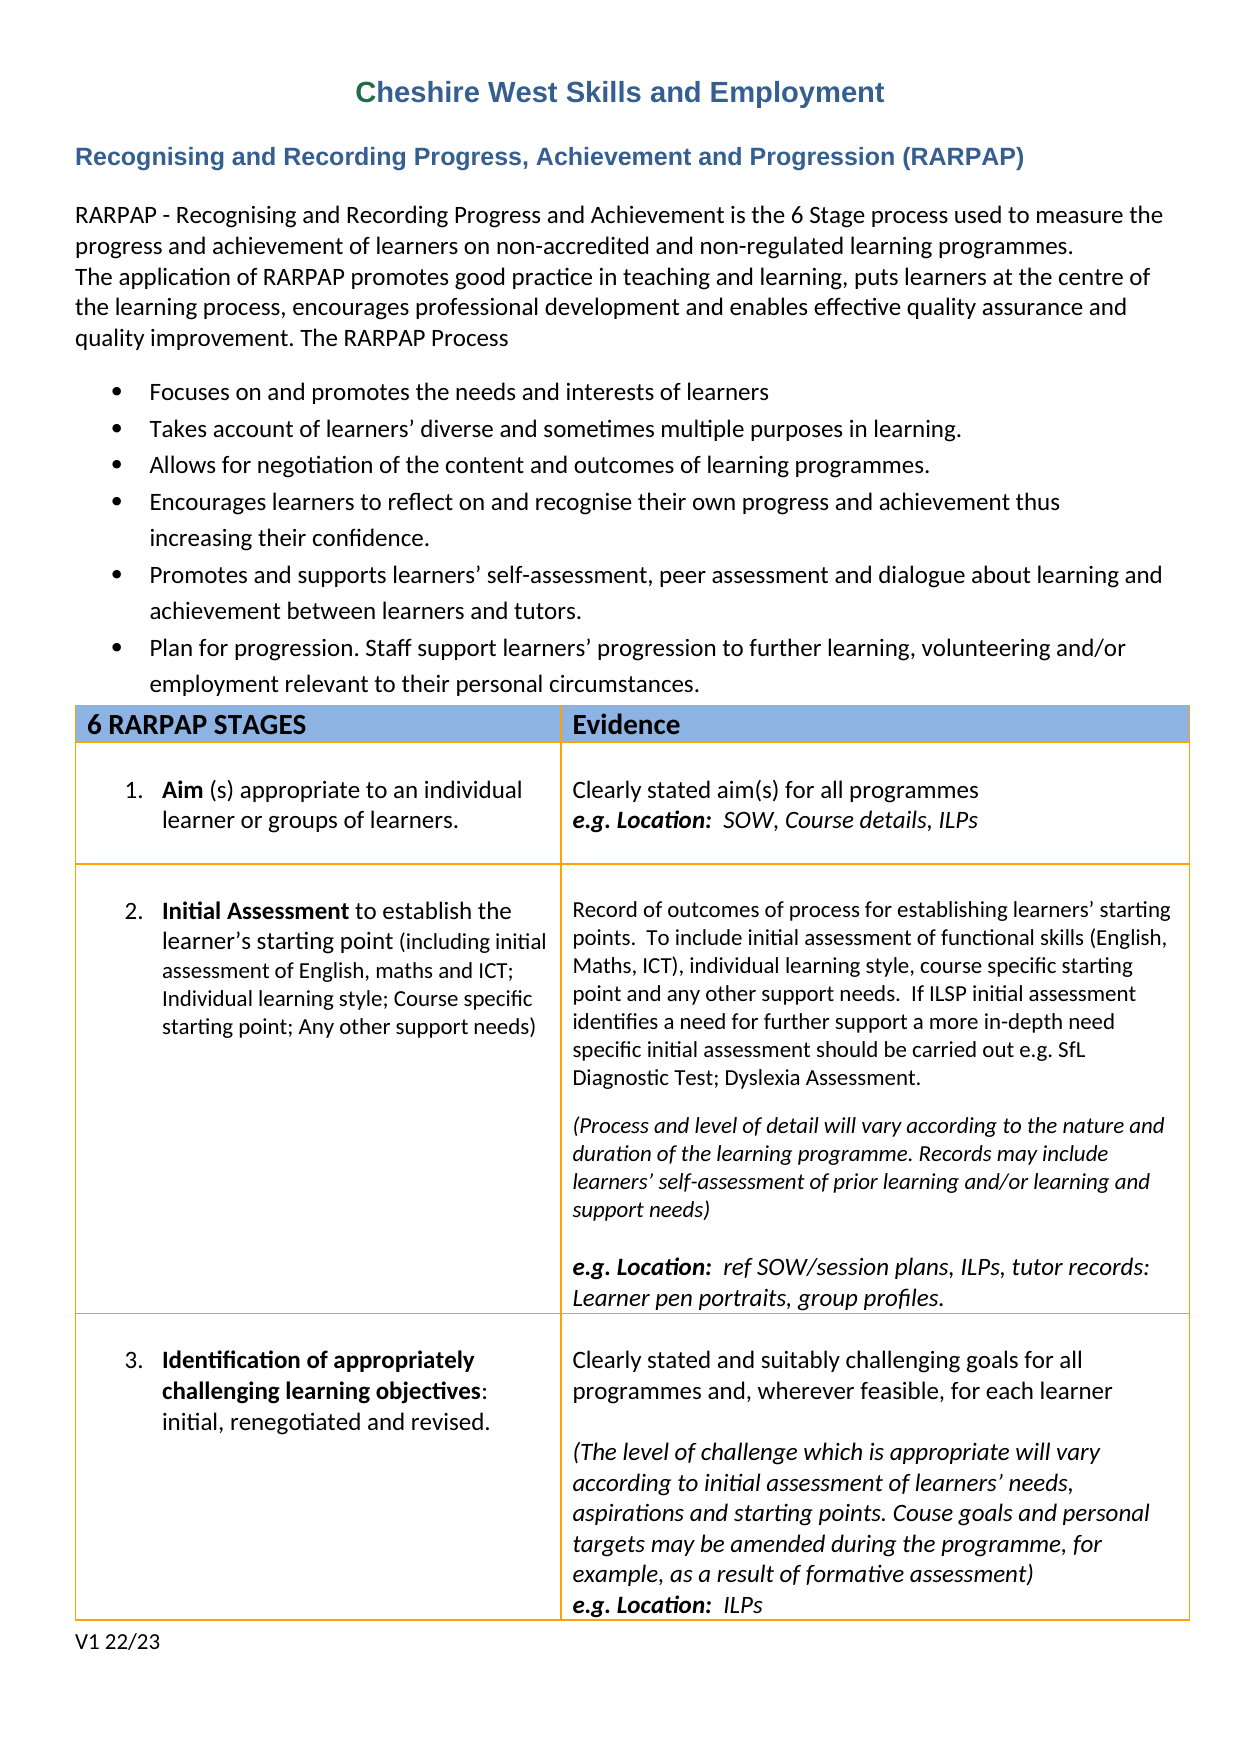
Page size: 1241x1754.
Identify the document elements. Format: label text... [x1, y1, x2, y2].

table_cell Initial Assessment to establish the learner’s starting point (including initial assessment of English, maths and ICT; Individual learning style; Course specific starting point; Any other support needs) [76, 865, 560, 1313]
list Promotes and supports learners’ self-assessment, peer assessment and dialogue about learning and achievement between learners and tutors. [112, 559, 1165, 626]
list Focuses on and promotes the needs and interests of learners [112, 376, 1165, 407]
table_cell Identification of appropriately challenging learning objectives: initial, renegotiated and revised. [76, 1314, 560, 1619]
text The application of RARPAP promotes good practice in teaching and learning, puts learners at the centre of the learning process, encourages professional development and enables effective quality assurance and quality improvement. The RARPAP Process [75, 261, 1165, 352]
table_cell Clearly stated and suitably challenging goals for all programmes and, wherever feasible, for each learner (The level of challenge which is appropriate will vary according to initial assessment of learners’ needs, aspirations and starting points. Couse goals and personal targets may be amended during the programme, for example, as a result of formative assessment) e.g. Location: ILPs [562, 1314, 1189, 1619]
table_cell Record of outcomes of process for establishing learners’ starting points. To include initial assessment of functional skills (English, Maths, ICT), individual learning style, course specific starting point and any other support needs. If ILSP initial assessment identifies a need for further support a more in-depth need specific initial assessment should be carried out e.g. SfL Diagnostic Test; Dyslexia Assessment. (Process and level of detail will vary according to the nature and duration of the learning programme. Records may include learners’ self-assessment of prior learning and/or learning and support needs) e.g. Location: ref SOW/session plans, ILPs, tutor records: Learner pen portraits, group profiles. [562, 865, 1189, 1313]
list Encourages learners to reflect on and recognise their own progress and achievement thus increasing their confidence. [112, 486, 1165, 553]
table_cell Clearly stated aim(s) for all programmes e.g. Location: SOW, Course details, ILPs [562, 743, 1189, 863]
list Allows for negotiation of the content and outcomes of learning programmes. [112, 449, 1165, 480]
table_header Evidence [562, 706, 1189, 742]
table_cell Aim (s) appropriate to an individual learner or groups of learners. [76, 743, 560, 863]
text Recognising and Recording Progress, Achievement and Progression (RARPAP) [75, 142, 1165, 171]
list Takes account of learners’ diverse and sometimes multiple purposes in learning. [112, 413, 1165, 443]
list Plan for progression. Staff support learners’ progression to further learning, volunteering and/or employment relevant to their personal circumstances. [112, 632, 1165, 699]
table_header 6 RARPAP STAGES [76, 706, 560, 742]
text Cheshire West Skills and Employment [75, 75, 1165, 108]
text RARPAP - Recognising and Recording Progress and Achievement is the 6 Stage process used to measure the progress and achievement of learners on non-accredited and non-regulated learning programmes. [75, 199, 1165, 261]
